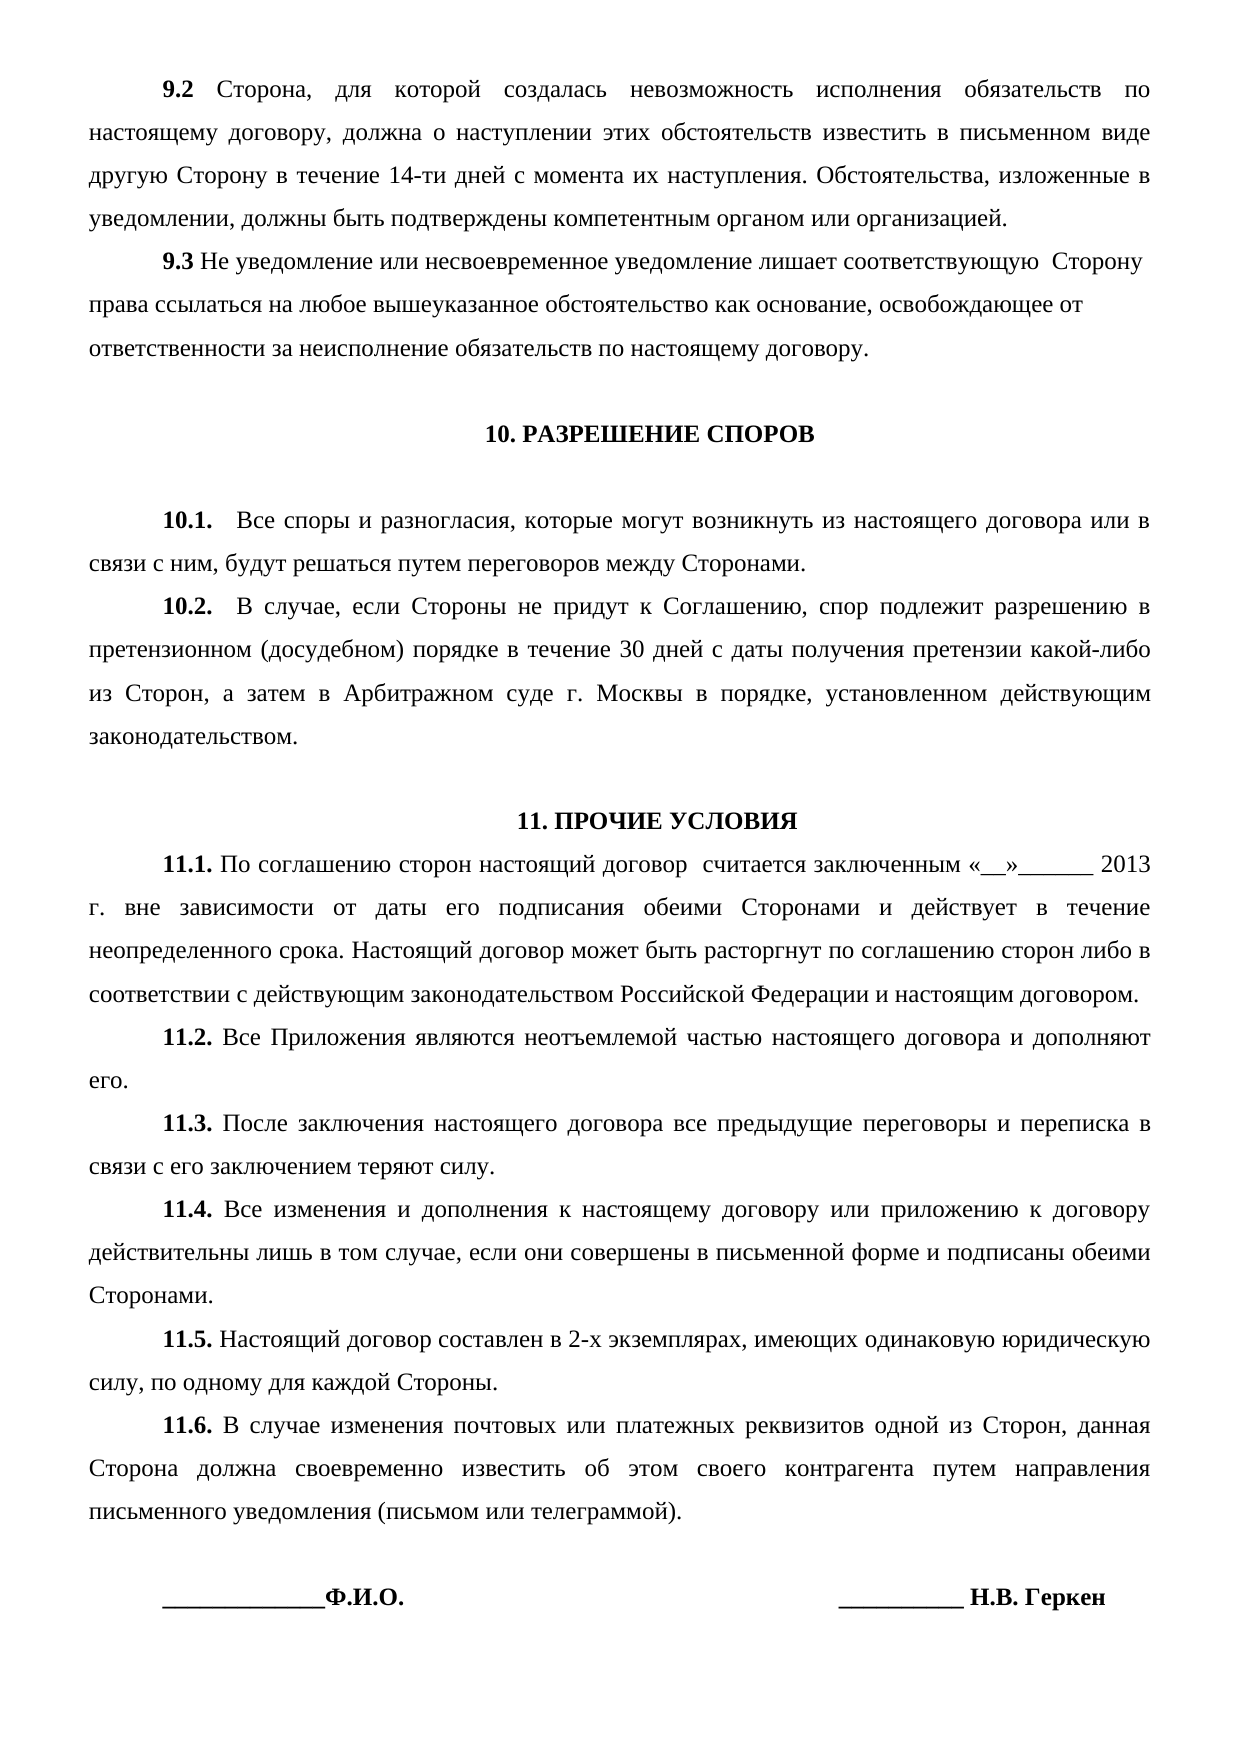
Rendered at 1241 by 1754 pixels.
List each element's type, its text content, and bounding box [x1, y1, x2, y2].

text 10. РАЗРЕШЕНИЕ СПОРОВ [148, 419, 1152, 448]
text _____________Ф.И.О. __________ Н.В. Геркен [89, 1582, 1152, 1611]
text 11. ПРОЧИЕ УСЛОВИЯ [89, 806, 1152, 835]
list Все споры и разногласия, которые могут возникнуть из настоящего договора или в связи с ним, будут решаться путем переговоров между Сторонами. [89, 505, 1152, 577]
text 11.6. В случае изменения почтовых или платежных реквизитов одной из Сторон, данная Сторона должна своевременно известить об этом своего контрагента путем направления письменного уведомления (письмом или телеграммой). [89, 1410, 1152, 1525]
list В случае, если Стороны не придут к Соглашению, спор подлежит разрешению в претензионном (досудебном) порядке в течение 30 дней с даты получения претензии какой-либо из Сторон, а затем в Арбитражном суде г. Москвы в порядке, установленном действующим законодательством. [89, 591, 1152, 749]
text 9.3 Не уведомление или несвоевременное уведомление лишает соответствующую Сторону права ссылаться на любое вышеуказанное обстоятельство как основание, освобождающее от ответственности за неисполнение обязательств по настоящему договору. [89, 246, 1152, 361]
text 11.1. По соглашению сторон настоящий договор считается заключенным «__»______ 2013 г. вне зависимости от даты его подписания обеими Сторонами и действует в течение неопределенного срока. Настоящий договор может быть расторгнут по соглашению сторон либо в соответствии с действующим законодательством Российской Федерации и настоящим договором. [89, 849, 1152, 1007]
text 11.4. Все изменения и дополнения к настоящему договору или приложению к договору действительны лишь в том случае, если они совершены в письменной форме и подписаны обеими Сторонами. [89, 1194, 1152, 1309]
text 9.2 Сторона, для которой создалась невозможность исполнения обязательств по настоящему договору, должна о наступлении этих обстоятельств известить в письменном виде другую Сторону в течение 14-ти дней с момента их наступления. Обстоятельства, изложенные в уведомлении, должны быть подтверждены компетентным органом или организацией. [89, 74, 1152, 232]
text 11.3. После заключения настоящего договора все предыдущие переговоры и переписка в связи с его заключением теряют силу. [89, 1108, 1152, 1180]
text 11.5. Настоящий договор составлен в 2-х экземплярах, имеющих одинаковую юридическую силу, по одному для каждой Стороны. [89, 1324, 1152, 1396]
text 11.2. Все Приложения являются неотъемлемой частью настоящего договора и дополняют его. [89, 1022, 1152, 1094]
